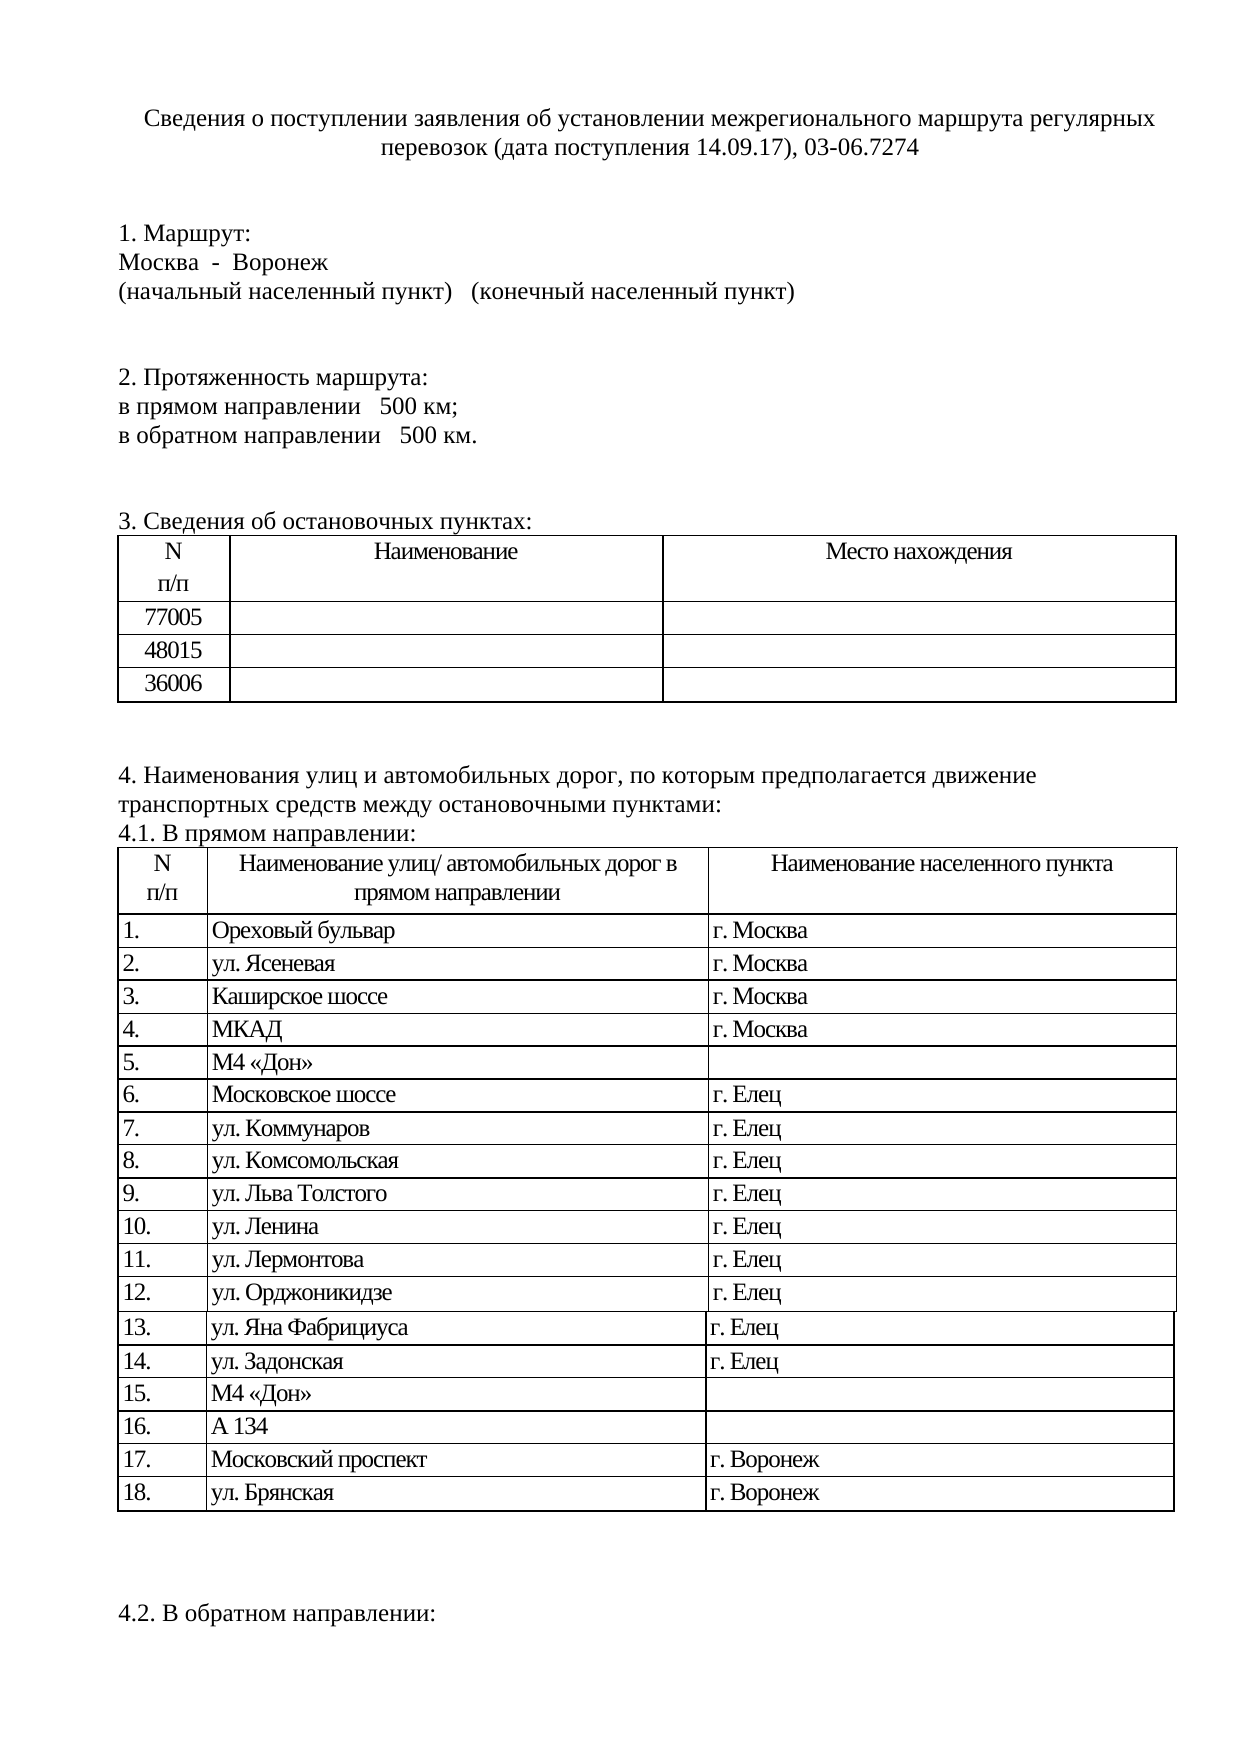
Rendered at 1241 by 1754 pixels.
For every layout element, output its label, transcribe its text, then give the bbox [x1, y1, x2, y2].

table_cell 9. [119, 1179, 207, 1209]
table_cell 36006 [119, 668, 229, 701]
table_cell 5. [119, 1047, 207, 1078]
table_cell ул. Брянская [207, 1477, 705, 1510]
table_header Наименование улиц/ автомобильных дорог в прямом направлении [208, 848, 708, 913]
text 4.2. В обратном направлении: [118, 1598, 1181, 1627]
table_header Место нахождения [664, 536, 1175, 568]
table_cell 2. [119, 948, 207, 979]
table_header N [119, 536, 229, 568]
text 4.1. В прямом направлении: [118, 818, 1181, 847]
table_cell [664, 602, 1175, 634]
table_cell 14. [119, 1346, 206, 1377]
text 1. Маршрут: [118, 218, 1181, 247]
table_cell п/п [119, 569, 229, 601]
table_cell 12. [119, 1277, 207, 1311]
text Сведения о поступлении заявления об установлении межрегионального маршрута регулярных перевозок (дата поступления 14.09.17), 03-06.7274 [118, 103, 1181, 161]
table_cell МКАД [208, 1014, 708, 1045]
table_cell 10. [119, 1211, 207, 1243]
table_cell [709, 1047, 1176, 1078]
table_cell г. Москва [709, 915, 1176, 946]
table_cell 17. [119, 1444, 206, 1476]
table_cell ул. Яна Фабрициуса [207, 1312, 705, 1344]
table_cell 8. [119, 1145, 207, 1177]
table_header Наименование [231, 536, 662, 568]
table_cell 18. [119, 1477, 206, 1510]
table_cell 1. [119, 915, 207, 946]
table_cell Ореховый бульвар [208, 915, 708, 946]
table_cell 16. [119, 1412, 206, 1442]
table_header N п/п [119, 848, 207, 913]
text Москва - Воронеж [118, 247, 1181, 276]
text 2. Протяженность маршрута: [118, 362, 1181, 391]
table_cell А 134 [207, 1412, 705, 1442]
table_cell г. Елец [709, 1080, 1176, 1111]
table_cell [231, 569, 662, 601]
table_header Наименование населенного пункта [709, 848, 1176, 913]
table_cell 6. [119, 1080, 207, 1111]
table_cell г. Елец [709, 1277, 1176, 1311]
table_cell г. Воронеж [707, 1477, 1173, 1510]
text 3. Сведения об остановочных пунктах: [118, 506, 1181, 535]
table_cell ул. Коммунаров [208, 1113, 708, 1144]
table_cell г. Елец [707, 1312, 1173, 1344]
table_cell [231, 602, 662, 634]
table_cell г. Елец [709, 1179, 1176, 1209]
table_cell ул. Орджоникидзе [208, 1277, 708, 1311]
table_cell ул. Ленина [208, 1211, 708, 1243]
table_cell г. Елец [709, 1113, 1176, 1144]
table_cell [231, 668, 662, 701]
table_cell 4. [119, 1014, 207, 1045]
text 4. Наименования улиц и автомобильных дорог, по которым предполагается движение транспортных средств между остановочными пунктами: [118, 760, 1181, 818]
text в прямом направлении 500 км; [118, 391, 1181, 420]
table_cell Каширское шоссе [208, 981, 708, 1012]
table_cell [664, 668, 1175, 701]
table_cell 15. [119, 1378, 206, 1410]
table_cell Московское шоссе [208, 1080, 708, 1111]
table_cell ул. Задонская [207, 1346, 705, 1377]
table_cell г. Воронеж [707, 1444, 1173, 1476]
table_cell 3. [119, 981, 207, 1012]
table_cell 7. [119, 1113, 207, 1144]
table_cell М4 «Дон» [207, 1378, 705, 1410]
table_cell 11. [119, 1244, 207, 1276]
table_cell ул. Ясеневая [208, 948, 708, 979]
text (начальный населенный пункт) (конечный населенный пункт) [118, 276, 1181, 305]
table_cell [231, 635, 662, 667]
table_cell г. Елец [707, 1346, 1173, 1377]
table_cell 77005 [119, 602, 229, 634]
table_cell М4 «Дон» [208, 1047, 708, 1078]
table_cell г. Елец [709, 1145, 1176, 1177]
table_cell г. Елец [709, 1211, 1176, 1243]
table_cell г. Москва [709, 981, 1176, 1012]
text в обратном направлении 500 км. [118, 420, 1181, 448]
table_cell Московский проспект [207, 1444, 705, 1476]
table_cell [664, 635, 1175, 667]
table_cell 48015 [119, 635, 229, 667]
table_cell [707, 1378, 1173, 1410]
table_cell [664, 569, 1175, 601]
table_cell г. Москва [709, 1014, 1176, 1045]
table_cell ул. Лермонтова [208, 1244, 708, 1276]
table_cell [707, 1412, 1173, 1442]
table_cell г. Елец [709, 1244, 1176, 1276]
table_cell ул. Льва Толстого [208, 1179, 708, 1209]
table_cell ул. Комсомольская [208, 1145, 708, 1177]
table_cell г. Москва [709, 948, 1176, 979]
table_cell 13. [119, 1312, 206, 1344]
